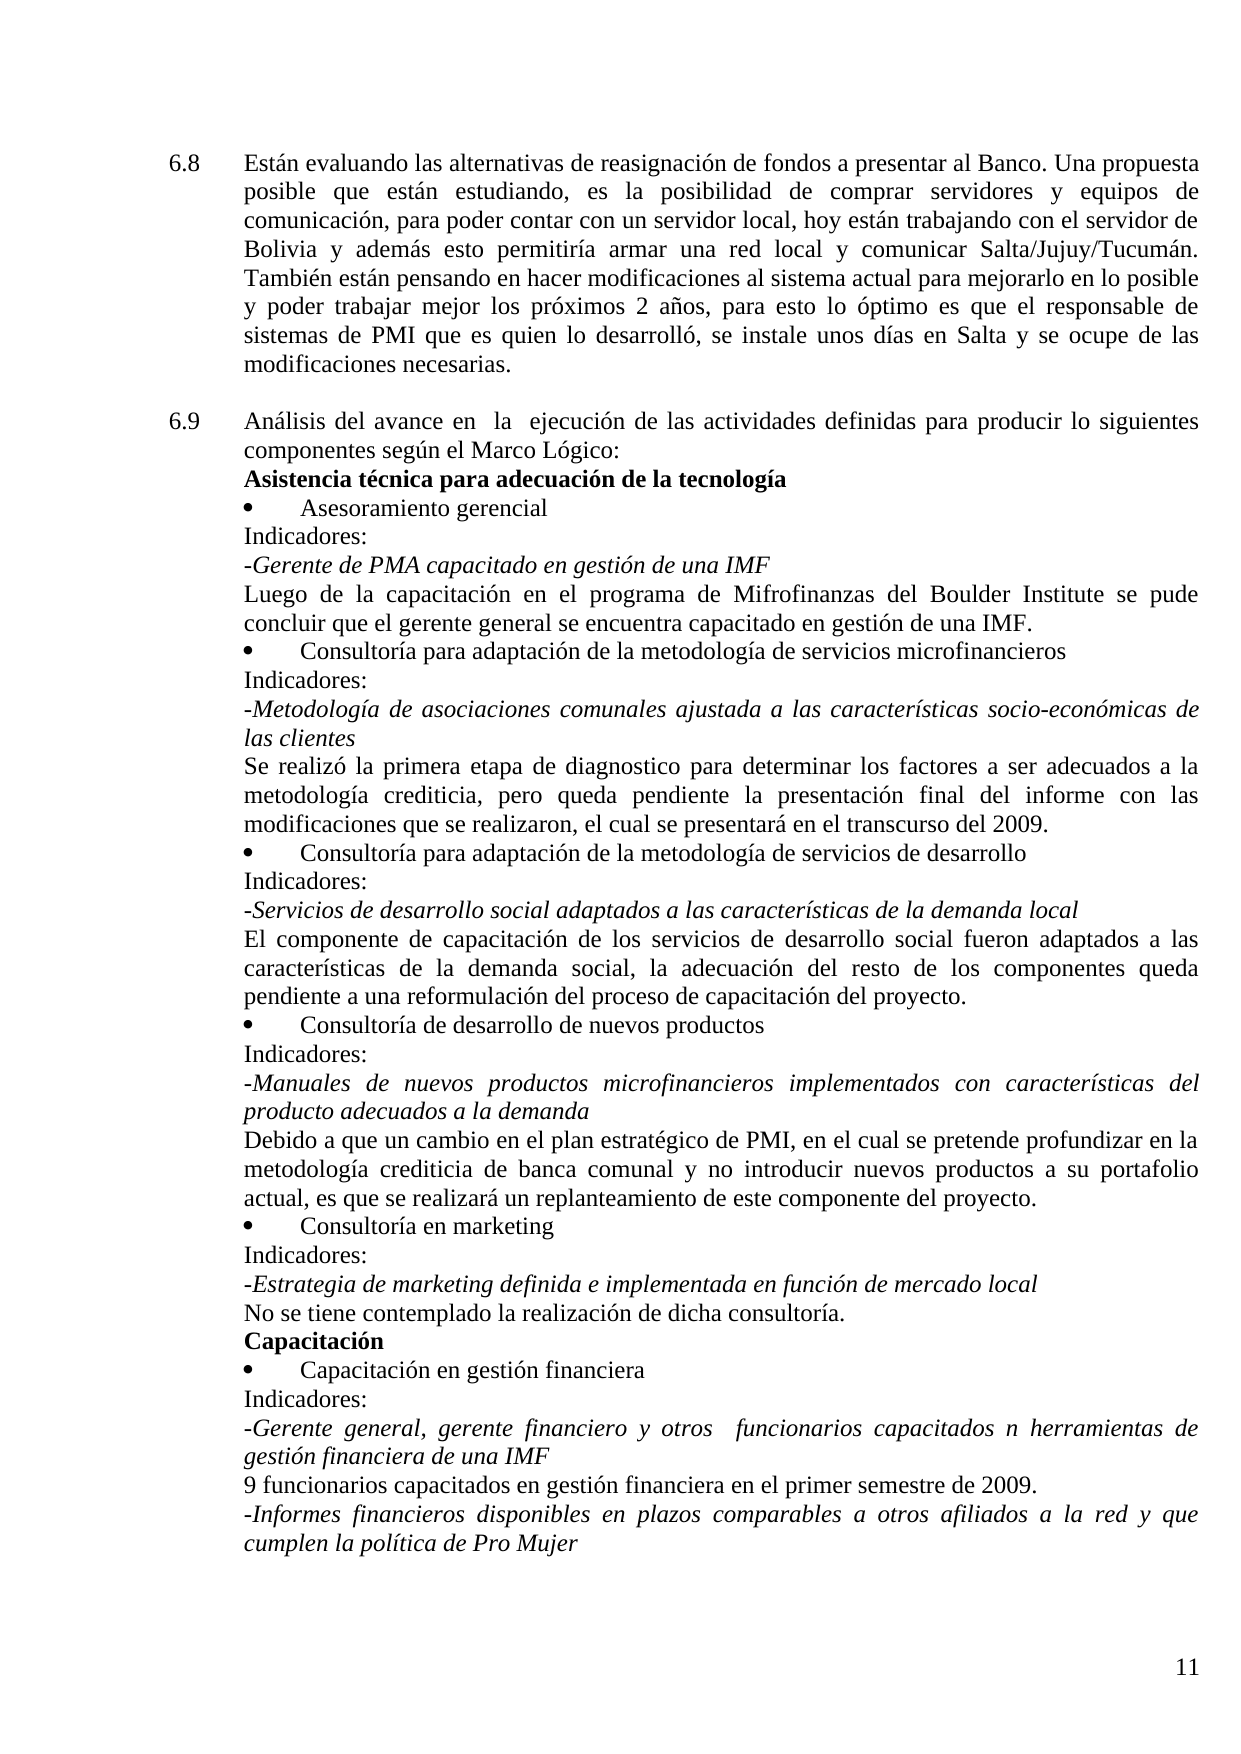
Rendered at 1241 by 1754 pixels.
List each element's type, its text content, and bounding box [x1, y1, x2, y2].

text Debido a que un cambio en el plan estratégico de PMI, en el cual se pretende profundizar en la metodología crediticia de banca comunal y no introducir nuevos productos a su portafolio actual, es que se realizará un replanteamiento de este componente del proyecto. [244, 1125, 1200, 1211]
text Indicadores: [244, 1039, 1200, 1068]
text No se tiene contemplado la realización de dicha consultoría. [244, 1298, 1200, 1326]
text 6.8 Están evaluando las alternativas de reasignación de fondos a presentar al Banco. Una propuesta posible que están estudiando, es la posibilidad de comprar servidores y equipos de comunicación, para poder contar con un servidor local, hoy están trabajando con el servidor de Bolivia y además esto permitiría armar una red local y comunicar Salta/Jujuy/Tucumán. También están pensando en hacer modificaciones al sistema actual para mejorarlo en lo posible y poder trabajar mejor los próximos 2 años, para esto lo óptimo es que el responsable de sistemas de PMI que es quien lo desarrolló, se instale unos días en Salta y se ocupe de las modificaciones necesarias. [168, 148, 1200, 378]
text Asistencia técnica para adecuación de la tecnología [169, 464, 1200, 493]
list Consultoría para adaptación de la metodología de servicios microfinancieros [244, 636, 1200, 665]
list Consultoría de desarrollo de nuevos productos [244, 1010, 1200, 1039]
text Indicadores: [244, 866, 1200, 895]
text 6.9 Análisis del avance en la ejecución de las actividades definidas para producir lo siguientes componentes según el Marco Lógico: [169, 406, 1200, 464]
text 9 funcionarios capacitados en gestión financiera en el primer semestre de 2009. [244, 1470, 1200, 1499]
text El componente de capacitación de los servicios de desarrollo social fueron adaptados a las características de la demanda social, la adecuación del resto de los componentes queda pendiente a una reformulación del proceso de capacitación del proyecto. [244, 924, 1200, 1010]
list Consultoría en marketing [244, 1211, 1200, 1240]
text -Estrategia de marketing definida e implementada en función de mercado local [244, 1269, 1200, 1298]
text -Metodología de asociaciones comunales ajustada a las características socio-económicas de las clientes [244, 694, 1200, 751]
text Indicadores: -Gerente de PMA capacitado en gestión de una IMF [244, 521, 1200, 579]
text Indicadores: [244, 1384, 1200, 1413]
text Se realizó la primera etapa de diagnostico para determinar los factores a ser adecuados a la metodología crediticia, pero queda pendiente la presentación final del informe con las modificaciones que se realizaron, el cual se presentará en el transcurso del 2009. [244, 751, 1200, 838]
text Indicadores: [244, 1240, 1200, 1269]
list Capacitación en gestión financiera [244, 1355, 1200, 1384]
list Consultoría para adaptación de la metodología de servicios de desarrollo [244, 838, 1200, 866]
text -Gerente general, gerente financiero y otros funcionarios capacitados n herramientas de gestión financiera de una IMF [244, 1413, 1200, 1470]
text -Servicios de desarrollo social adaptados a las características de la demanda local [244, 895, 1200, 924]
text Indicadores: [244, 665, 1200, 694]
list Asesoramiento gerencial [244, 493, 1200, 521]
text Capacitación [244, 1326, 1200, 1355]
text -Informes financieros disponibles en plazos comparables a otros afiliados a la red y que cumplen la política de Pro Mujer [244, 1499, 1200, 1556]
text -Manuales de nuevos productos microfinancieros implementados con características del producto adecuados a la demanda [244, 1068, 1200, 1125]
text Luego de la capacitación en el programa de Mifrofinanzas del Boulder Institute se pude concluir que el gerente general se encuentra capacitado en gestión de una IMF. [244, 579, 1200, 636]
